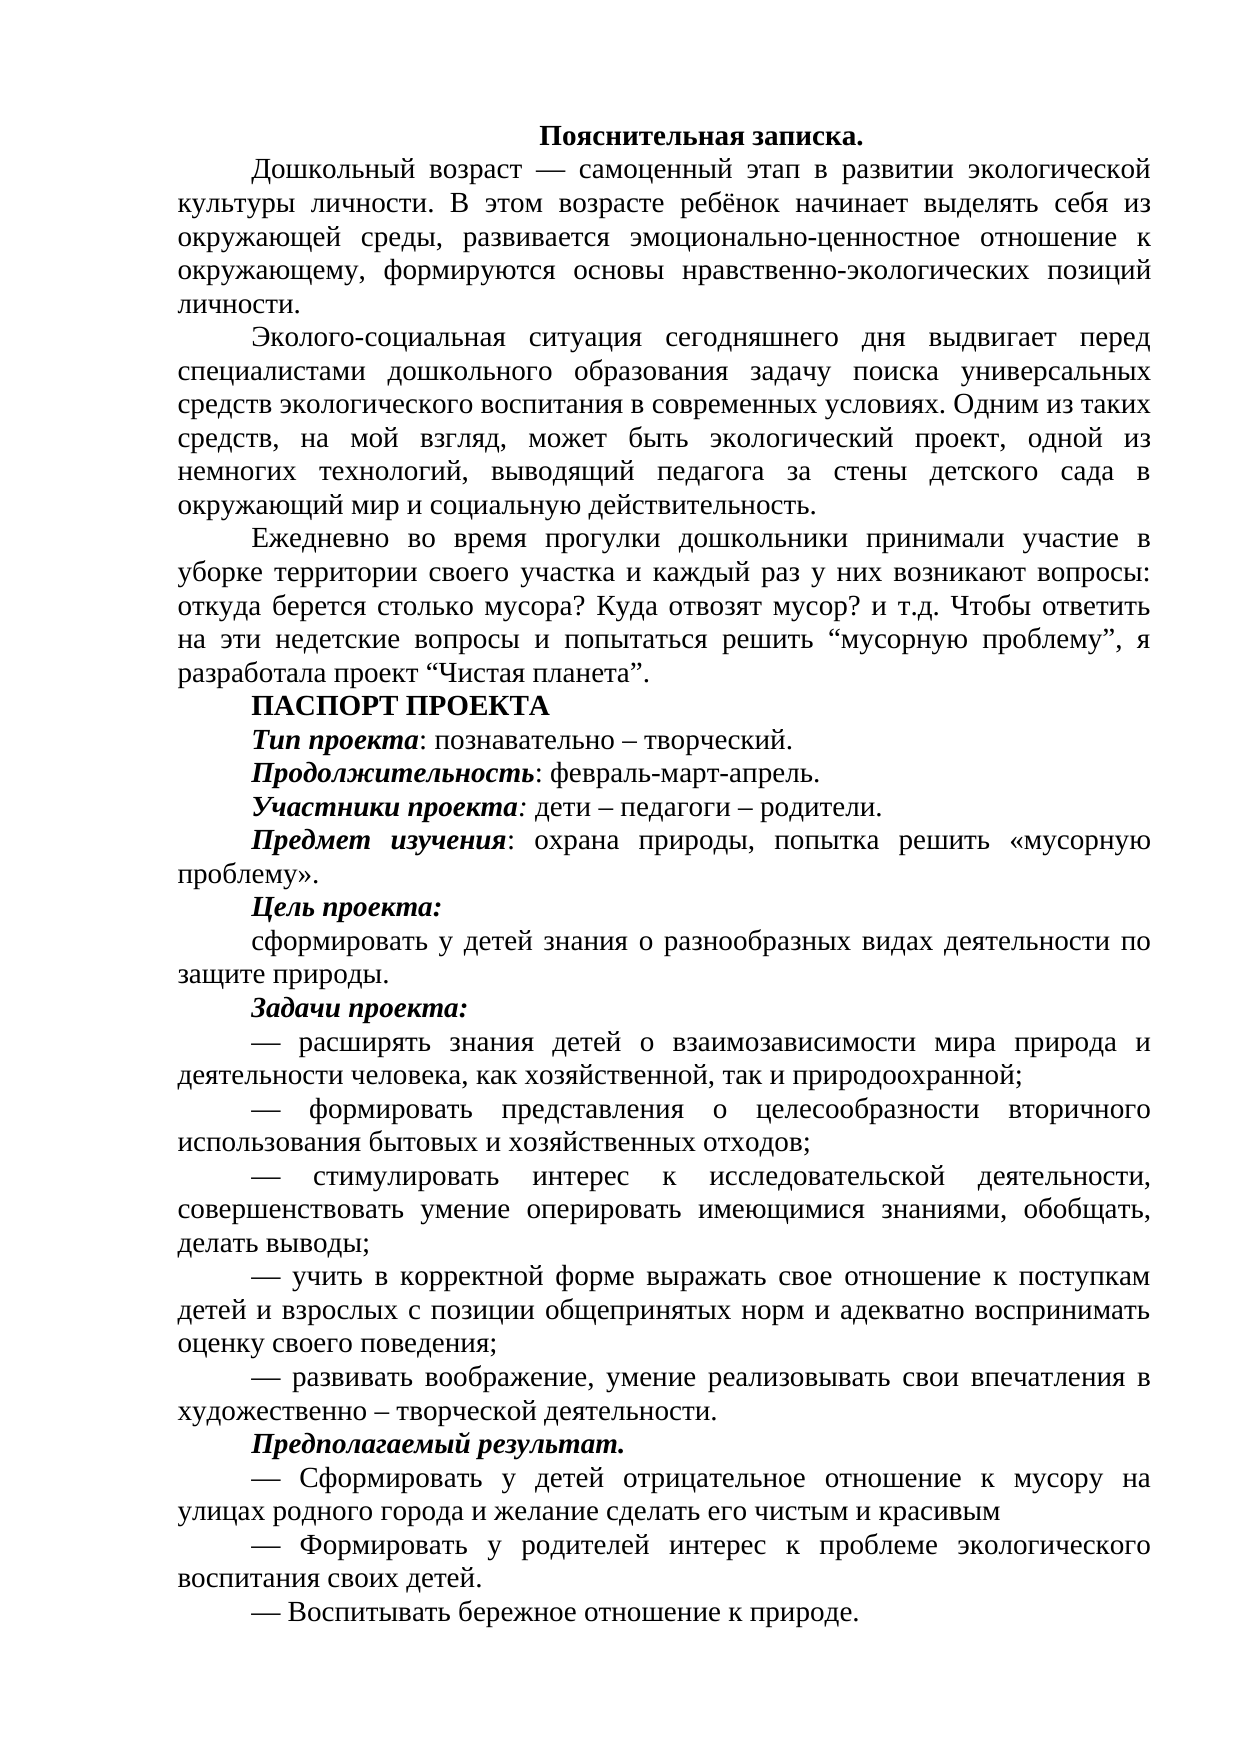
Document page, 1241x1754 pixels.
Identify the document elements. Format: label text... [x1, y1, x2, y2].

text Задачи проекта: [177, 990, 1152, 1024]
text Участники проекта: дети – педагоги – родители. [177, 789, 1152, 822]
text Цель проекта: [177, 889, 1152, 923]
text — учить в корректной форме выражать свое отношение к поступкам детей и взрослых с позиции общепринятых норм и адекватно воспринимать оценку своего поведения; [177, 1258, 1152, 1359]
text Эколого-социальная ситуация сегодняшнего дня выдвигает перед специалистами дошкольного образования задачу поиска универсальных средств экологического воспитания в современных условиях. Одним из таких средств, на мой взгляд, может быть экологический проект, одной из немногих технологий, выводящий педагога за стены детского сада в окружающий мир и социальную действительность. [177, 319, 1152, 521]
text — Воспитывать бережное отношение к природе. [177, 1594, 1152, 1627]
text Предполагаемый результат. [177, 1426, 1152, 1460]
text — стимулировать интерес к исследовательской деятельности, совершенствовать умение оперировать имеющимися знаниями, обобщать, делать выводы; [177, 1158, 1152, 1258]
text Пояснительная записка. [177, 118, 1152, 152]
text — расширять знания детей о взаимозависимости мира природа и деятельности человека, как хозяйственной, так и природоохранной; [177, 1024, 1152, 1091]
text — Сформировать у детей отрицательное отношение к мусору на улицах родного города и желание сделать его чистым и красивым [177, 1460, 1152, 1527]
text Продолжительность: февраль-март-апрель. [177, 755, 1152, 789]
text Дошкольный возраст — самоценный этап в развитии экологической культуры личности. В этом возрасте ребёнок начинает выделять себя из окружающей среды, развивается эмоционально-ценностное отношение к окружающему, формируются основы нравственно-экологических позиций личности. [177, 152, 1152, 319]
text Ежедневно во время прогулки дошкольники принимали участие в уборке территории своего участка и каждый раз у них возникают вопросы: откуда берется столько мусора? Куда отвозят мусор? и т.д. Чтобы ответить на эти недетские вопросы и попытаться решить “мусорную проблему”, я разработала проект “Чистая планета”. [177, 521, 1152, 688]
text Тип проекта: познавательно – творческий. [177, 722, 1152, 755]
text ПАСПОРТ ПРОЕКТА [177, 688, 1152, 722]
text — Формировать у родителей интерес к проблеме экологического воспитания своих детей. [177, 1527, 1152, 1594]
text — формировать представления о целесообразности вторичного использования бытовых и хозяйственных отходов; [177, 1091, 1152, 1158]
text — развивать воображение, умение реализовывать свои впечатления в художественно – творческой деятельности. [177, 1359, 1152, 1426]
text сформировать у детей знания о разнообразных видах деятельности по защите природы. [177, 923, 1152, 990]
text Предмет изучения: охрана природы, попытка решить «мусорную проблему». [177, 822, 1152, 889]
